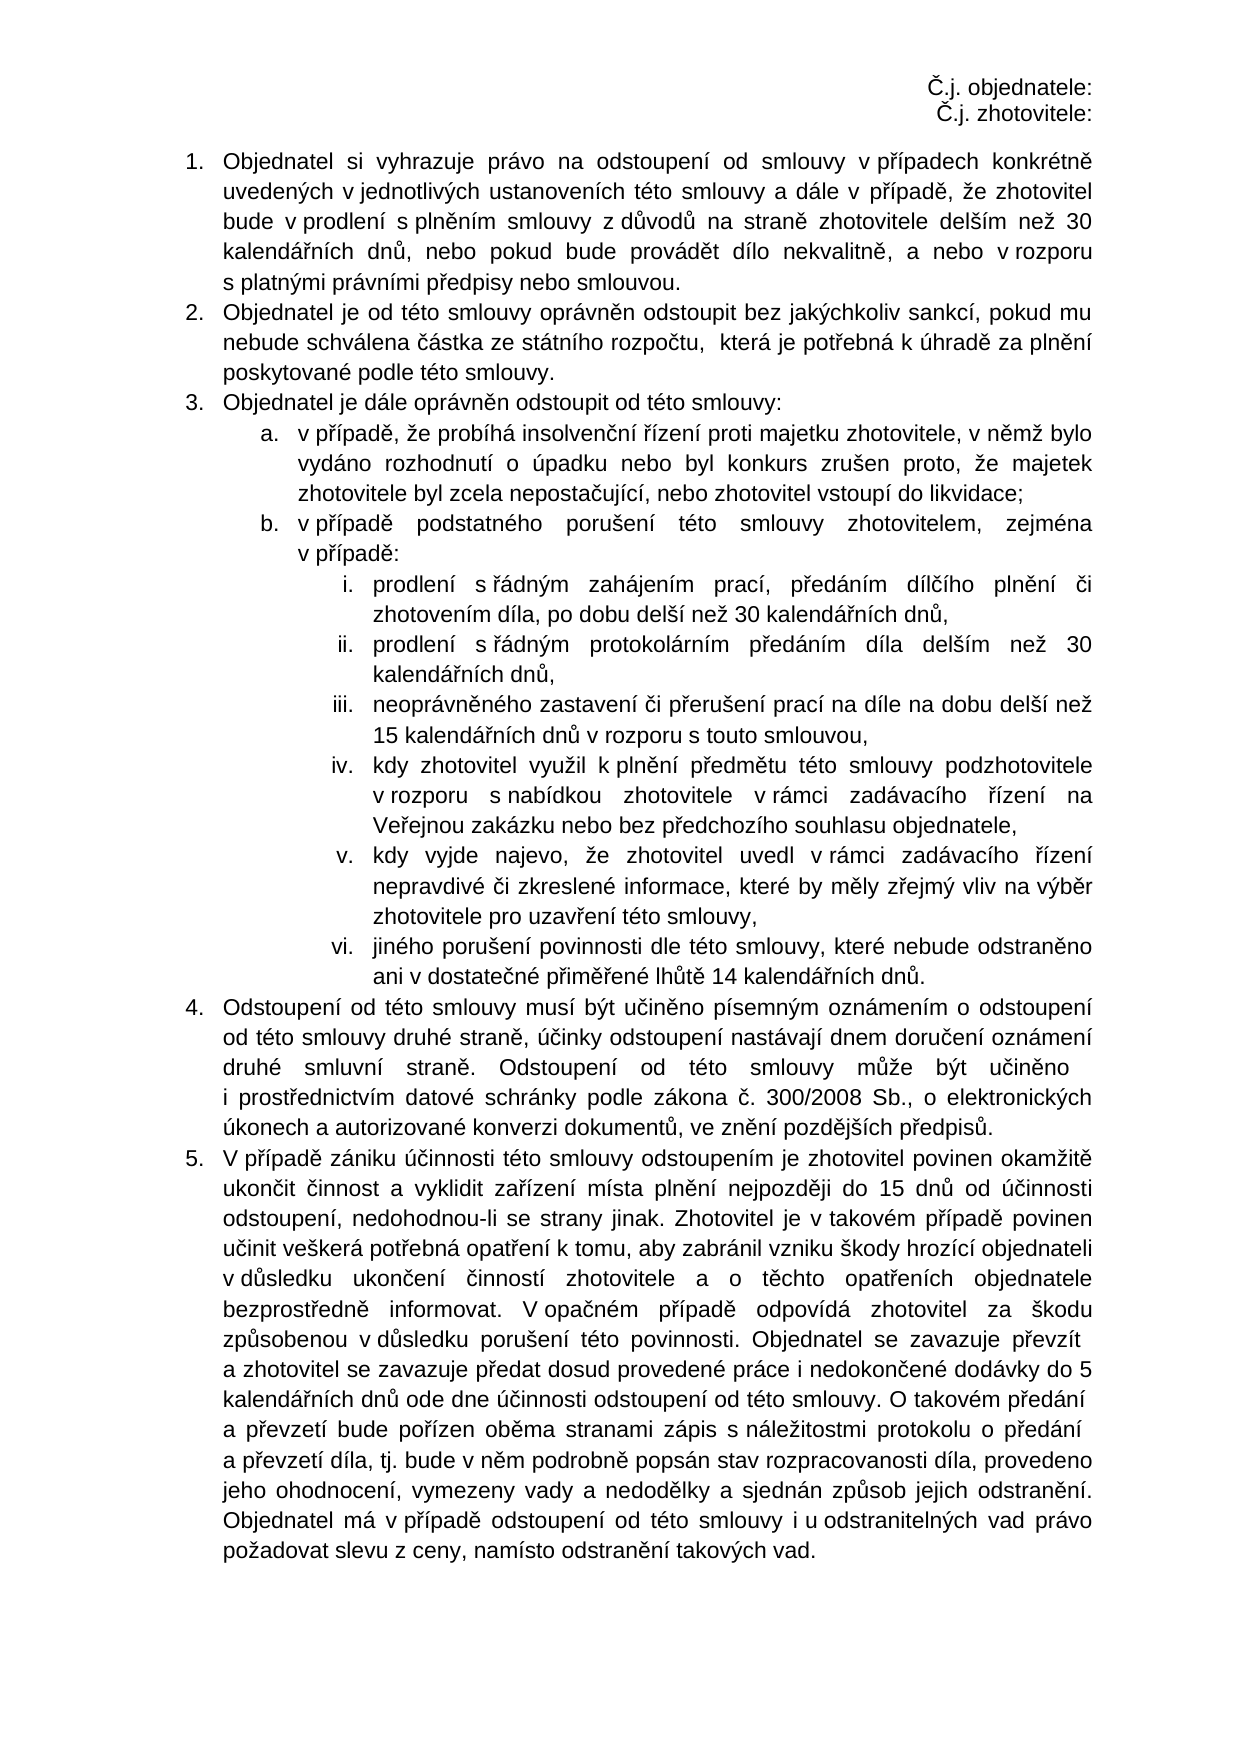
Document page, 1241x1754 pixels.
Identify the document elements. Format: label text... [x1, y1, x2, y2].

list kdy zhotovitel využil k plnění předmětu této smlouvy podzhotovitele v rozporu s nabídkou zhotovitele v rámci zadávacího řízení na Veřejnou zakázku nebo bez předchozího souhlasu objednatele, [354, 752, 1093, 838]
list Objednatel je od této smlouvy oprávněn odstoupit bez jakýchkoliv sankcí, pokud mu nebude schválena částka ze státního rozpočtu, která je potřebná k úhradě za plnění poskytované podle této smlouvy. [185, 299, 1093, 385]
list Odstoupení od této smlouvy musí být učiněno písemným oznámením o odstoupení od této smlouvy druhé straně, účinky odstoupení nastávají dnem doručení oznámení druhé smluvní straně. Odstoupení od této smlouvy může být učiněno i prostřednictvím datové schránky podle zákona č. 300/2008 Sb., o elektronických úkonech a autorizované konverzi dokumentů, ve znění pozdějších předpisů. [185, 993, 1093, 1141]
list neoprávněného zastavení či přerušení prací na díle na dobu delší než 15 kalendářních dnů v rozporu s touto smlouvou, [354, 691, 1093, 748]
list Objednatel si vyhrazuje právo na odstoupení od smlouvy v případech konkrétně uvedených v jednotlivých ustanoveních této smlouvy a dále v případě, že zhotovitel bude v prodlení s plněním smlouvy z důvodů na straně zhotovitele delším než 30 kalendářních dnů, nebo pokud bude provádět dílo nekvalitně, a nebo v rozporu s platnými právními předpisy nebo smlouvou. [185, 148, 1093, 295]
list v případě podstatného porušení této smlouvy zhotovitelem, zejména v případě: [260, 510, 1093, 567]
list kdy vyjde najevo, že zhotovitel uvedl v rámci zadávacího řízení nepravdivé či zkreslené informace, které by měly zřejmý vliv na výběr zhotovitele pro uzavření této smlouvy, [354, 842, 1093, 929]
list prodlení s řádným protokolárním předáním díla delším než 30 kalendářních dnů, [354, 631, 1093, 687]
list prodlení s řádným zahájením prací, předáním dílčího plnění či zhotovením díla, po dobu delší než 30 kalendářních dnů, [354, 571, 1093, 627]
list V případě zániku účinnosti této smlouvy odstoupením je zhotovitel povinen okamžitě ukončit činnost a vyklidit zařízení místa plnění nejpozději do 15 dnů od účinnosti odstoupení, nedohodnou-li se strany jinak. Zhotovitel je v takovém případě povinen učinit veškerá potřebná opatření k tomu, aby zabránil vzniku škody hrozící objednateli v důsledku ukončení činností zhotovitele a o těchto opatřeních objednatele bezprostředně informovat. V opačném případě odpovídá zhotovitel za škodu způsobenou v důsledku porušení této povinnosti. Objednatel se zavazuje převzít a zhotovitel se zavazuje předat dosud provedené práce i nedokončené dodávky do 5 kalendářních dnů ode dne účinnosti odstoupení od této smlouvy. O takovém předání a převzetí bude pořízen oběma stranami zápis s náležitostmi protokolu o předání a převzetí díla, tj. bude v něm podrobně popsán stav rozpracovanosti díla, provedeno jeho ohodnocení, vymezeny vady a nedodělky a sjednán způsob jejich odstranění. Objednatel má v případě odstoupení od této smlouvy i u odstranitelných vad právo požadovat slevu z ceny, namísto odstranění takových vad. [185, 1144, 1093, 1563]
list jiného porušení povinnosti dle této smlouvy, které nebude odstraněno ani v dostatečné přiměřené lhůtě 14 kalendářních dnů. [354, 933, 1093, 989]
list v případě, že probíhá insolvenční řízení proti majetku zhotovitele, v němž bylo vydáno rozhodnutí o úpadku nebo byl konkurs zrušen proto, že majetek zhotovitele byl zcela nepostačující, nebo zhotovitel vstoupí do likvidace; [260, 419, 1093, 506]
list Objednatel je dále oprávněn odstoupit od této smlouvy: [185, 389, 1093, 416]
